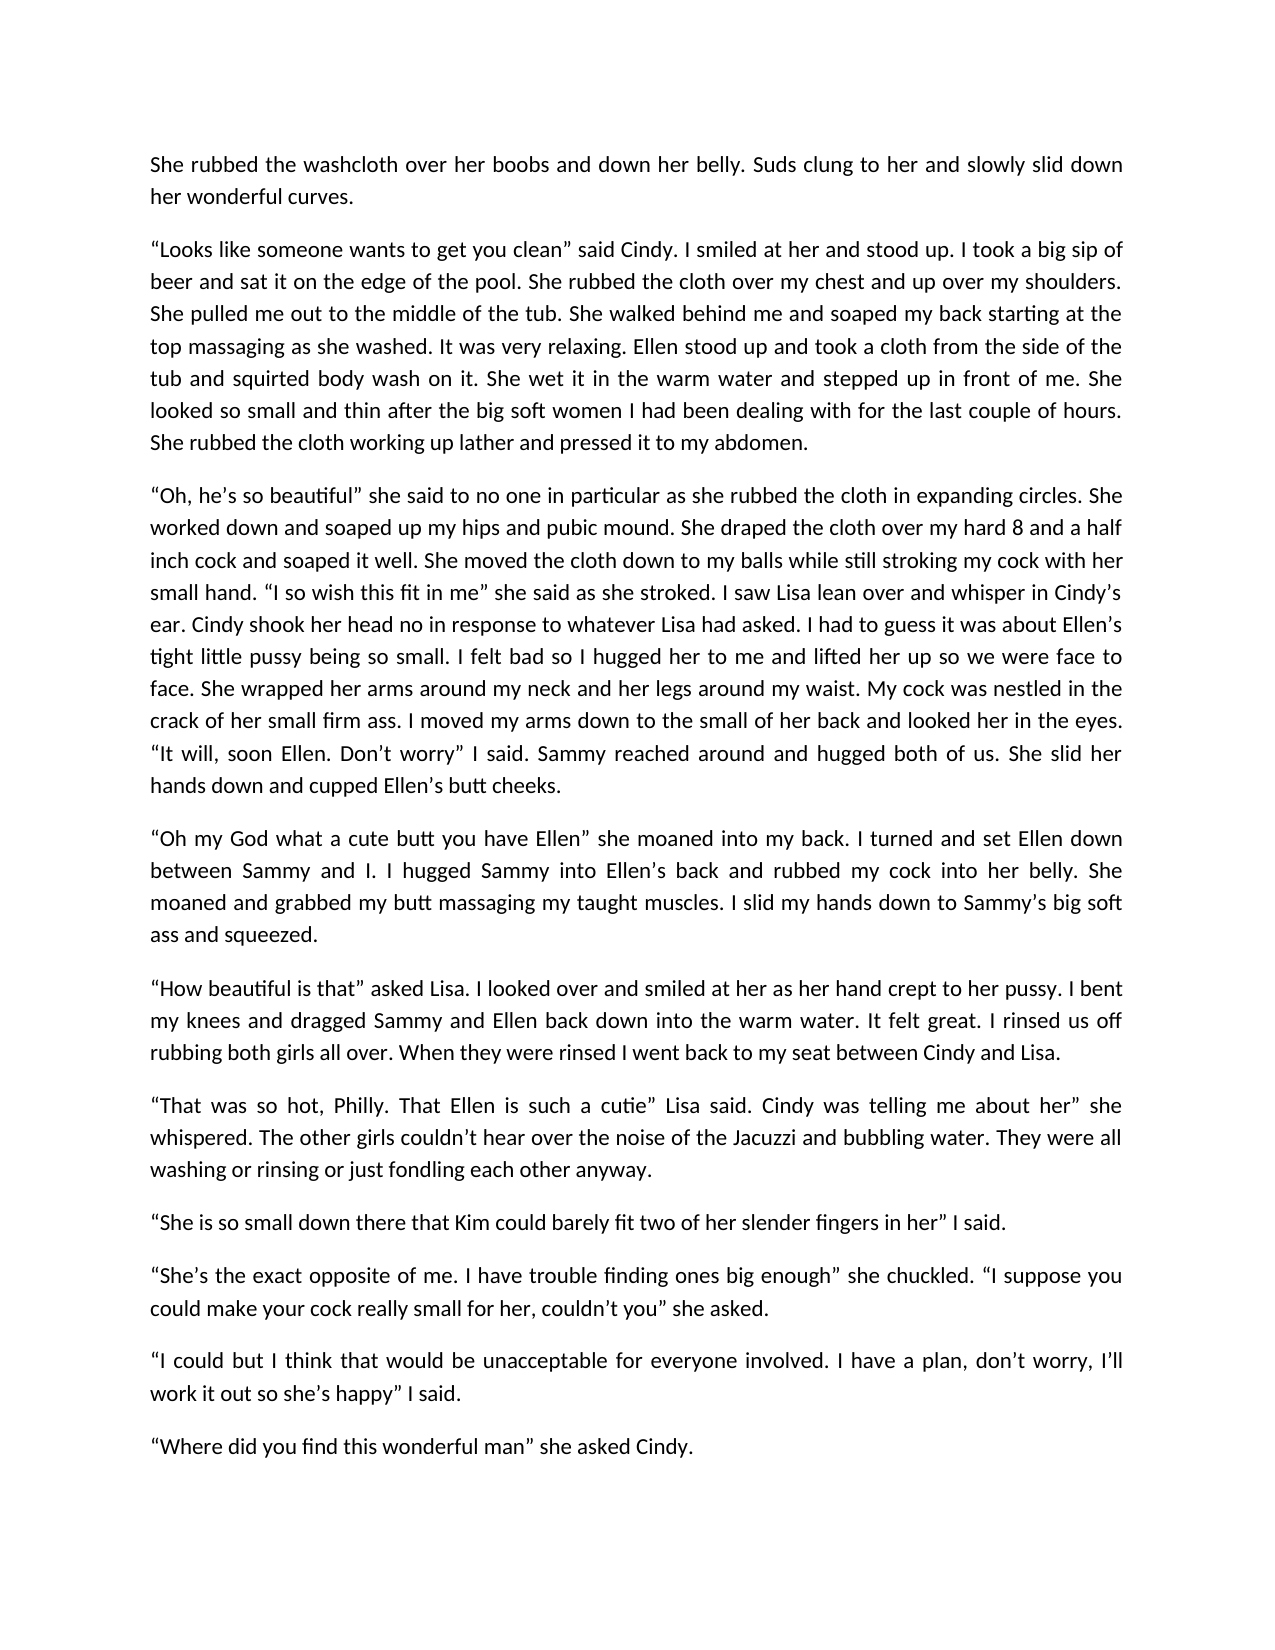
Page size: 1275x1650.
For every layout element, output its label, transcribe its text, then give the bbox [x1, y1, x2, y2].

text “Oh, he’s so beautiful” she said to no one in particular as she rubbed the cloth in expanding circles. She worked down and soaped up my hips and pubic mound. She draped the cloth over my hard 8 and a half inch cock and soaped it well. She moved the cloth down to my balls while still stroking my cock with her small hand. “I so wish this fit in me” she said as she stroked. I saw Lisa lean over and whisper in Cindy’s ear. Cindy shook her head no in response to whatever Lisa had asked. I had to guess it was about Ellen’s tight little pussy being so small. I felt bad so I hugged her to me and lifted her up so we were face to face. She wrapped her arms around my neck and her legs around my waist. My cock was nestled in the crack of her small firm ass. I moved my arms down to the small of her back and looked her in the eyes. “It will, soon Ellen. Don’t worry” I said. Sammy reached around and hugged both of us. She slid her hands down and cupped Ellen’s butt cheeks. [150, 481, 1125, 799]
text “She’s the exact opposite of me. I have trouble finding ones big enough” she chuckled. “I suppose you could make your cock really small for her, couldn’t you” she asked. [150, 1261, 1125, 1322]
text “That was so hot, Philly. That Ellen is such a cutie” Lisa said. Cindy was telling me about her” she whispered. The other girls couldn’t hear over the noise of the Jacuzzi and bubbling water. They were all washing or rinsing or just fondling each other anyway. [150, 1091, 1125, 1183]
text “She is so small down there that Kim could barely fit two of her slender fingers in her” I said. [150, 1208, 1125, 1236]
text “How beautiful is that” asked Lisa. I looked over and smiled at her as her hand crept to her pussy. I bent my knees and dragged Sammy and Ellen back down into the warm water. It felt great. I rinsed us off rubbing both girls all over. When they were rinsed I went back to my seat between Cindy and Lisa. [150, 974, 1125, 1066]
text “Where did you find this wonderful man” she asked Cindy. [150, 1432, 1125, 1460]
text “I could but I think that would be unacceptable for everyone involved. I have a plan, don’t worry, I’ll work it out so she’s happy” I said. [150, 1347, 1125, 1407]
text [150, 150, 1125, 210]
text “Oh my God what a cute butt you have Ellen” she moaned into my back. I turned and set Ellen down between Sammy and I. I hugged Sammy into Ellen’s back and rubbed my cock into her belly. She moaned and grabbed my butt massaging my taught muscles. I slid my hands down to Sammy’s big soft ass and squeezed. [150, 824, 1125, 949]
text “Looks like someone wants to get you clean” said Cindy. I smiled at her and stood up. I took a big sip of beer and sat it on the edge of the pool. She rubbed the cloth over my chest and up over my shoulders. She pulled me out to the middle of the tub. She walked behind me and soaped my back starting at the top massaging as she washed. It was very relaxing. Ellen stood up and took a cloth from the side of the tub and squirted body wash on it. She wet it in the warm water and stepped up in front of me. She looked so small and thin after the big soft women I had been dealing with for the last couple of hours. She rubbed the cloth working up lather and pressed it to my abdomen. [150, 235, 1125, 456]
